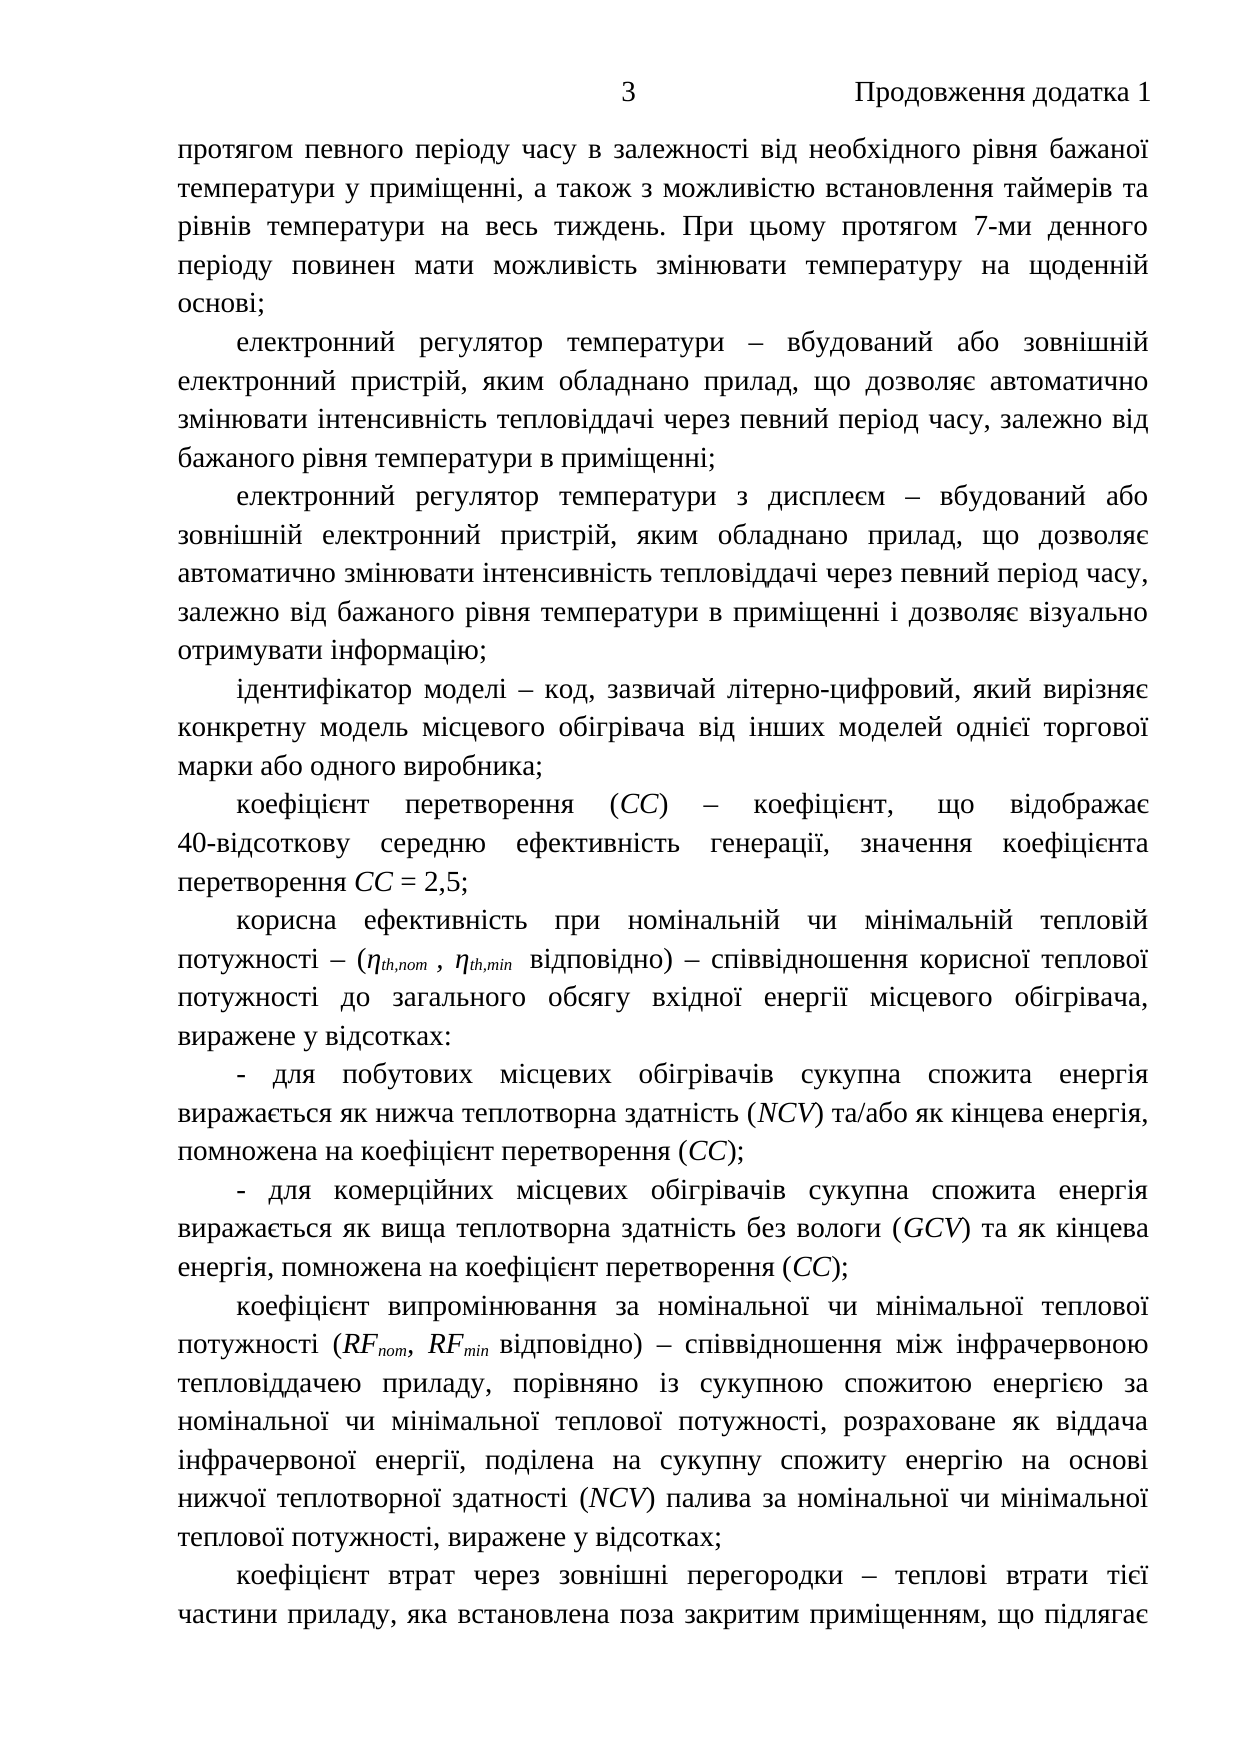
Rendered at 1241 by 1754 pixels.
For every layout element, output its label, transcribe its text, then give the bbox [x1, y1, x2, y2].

list - для комерційних місцевих обігрівачів сукупна спожита енергія виражається як вища теплотворна здатність без вологи (GCV) та як кінцева енергія, помножена на коефіцієнт перетворення (СС); [177, 1172, 1149, 1283]
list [177, 1557, 1149, 1629]
list коефіцієнт перетворення (СС) – коефіцієнт, що відображає 40-відсоткову середню ефективність генерації, значення коефіцієнта перетворення CC = 2,5; [177, 787, 1149, 897]
list електронний регулятор температури – вбудований або зовнішній електронний пристрій, яким обладнано прилад, що дозволяє автоматично змінювати інтенсивність тепловіддачі через певний період часу, залежно від бажаного рівня температури в приміщенні; [177, 324, 1149, 473]
list електронний регулятор температури з дисплеєм – вбудований або зовнішній електронний пристрій, яким обладнано прилад, що дозволяє автоматично змінювати інтенсивність тепловіддачі через певний період часу, залежно від бажаного рівня температури в приміщенні і дозволяє візуально отримувати інформацію; [177, 478, 1149, 666]
list корисна ефективність при номінальній чи мінімальній тепловій потужності – (ηth,nom , ηth,min відповідно) – співвідношення корисної теплової потужності до загального обсягу вхідної енергії місцевого обігрівача, виражене у відсотках: [177, 902, 1149, 1051]
list ідентифікатор моделі – код, зазвичай літерно-цифровий, який вирізняє конкретну модель місцевого обігрівача від інших моделей однієї торгової марки або одного виробника; [177, 671, 1149, 782]
list - для побутових місцевих обігрівачів сукупна спожита енергія виражається як нижча теплотворна здатність (NCV) та/або як кінцева енергія, помножена на коефіцієнт перетворення (СС); [177, 1056, 1149, 1167]
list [177, 131, 1149, 319]
list коефіцієнт випромінювання за номінальної чи мінімальної теплової потужності (RFnom, RFmin відповідно) – співвідношення між інфрачервоною тепловіддачею приладу, порівняно із сукупною спожитою енергією за номінальної чи мінімальної теплової потужності, розраховане як віддача інфрачервоної енергії, поділена на сукупну спожиту енергію на основі нижчої теплотворної здатності (NCV) палива за номінальної чи мінімальної теплової потужності, виражене у відсотках; [177, 1288, 1149, 1552]
